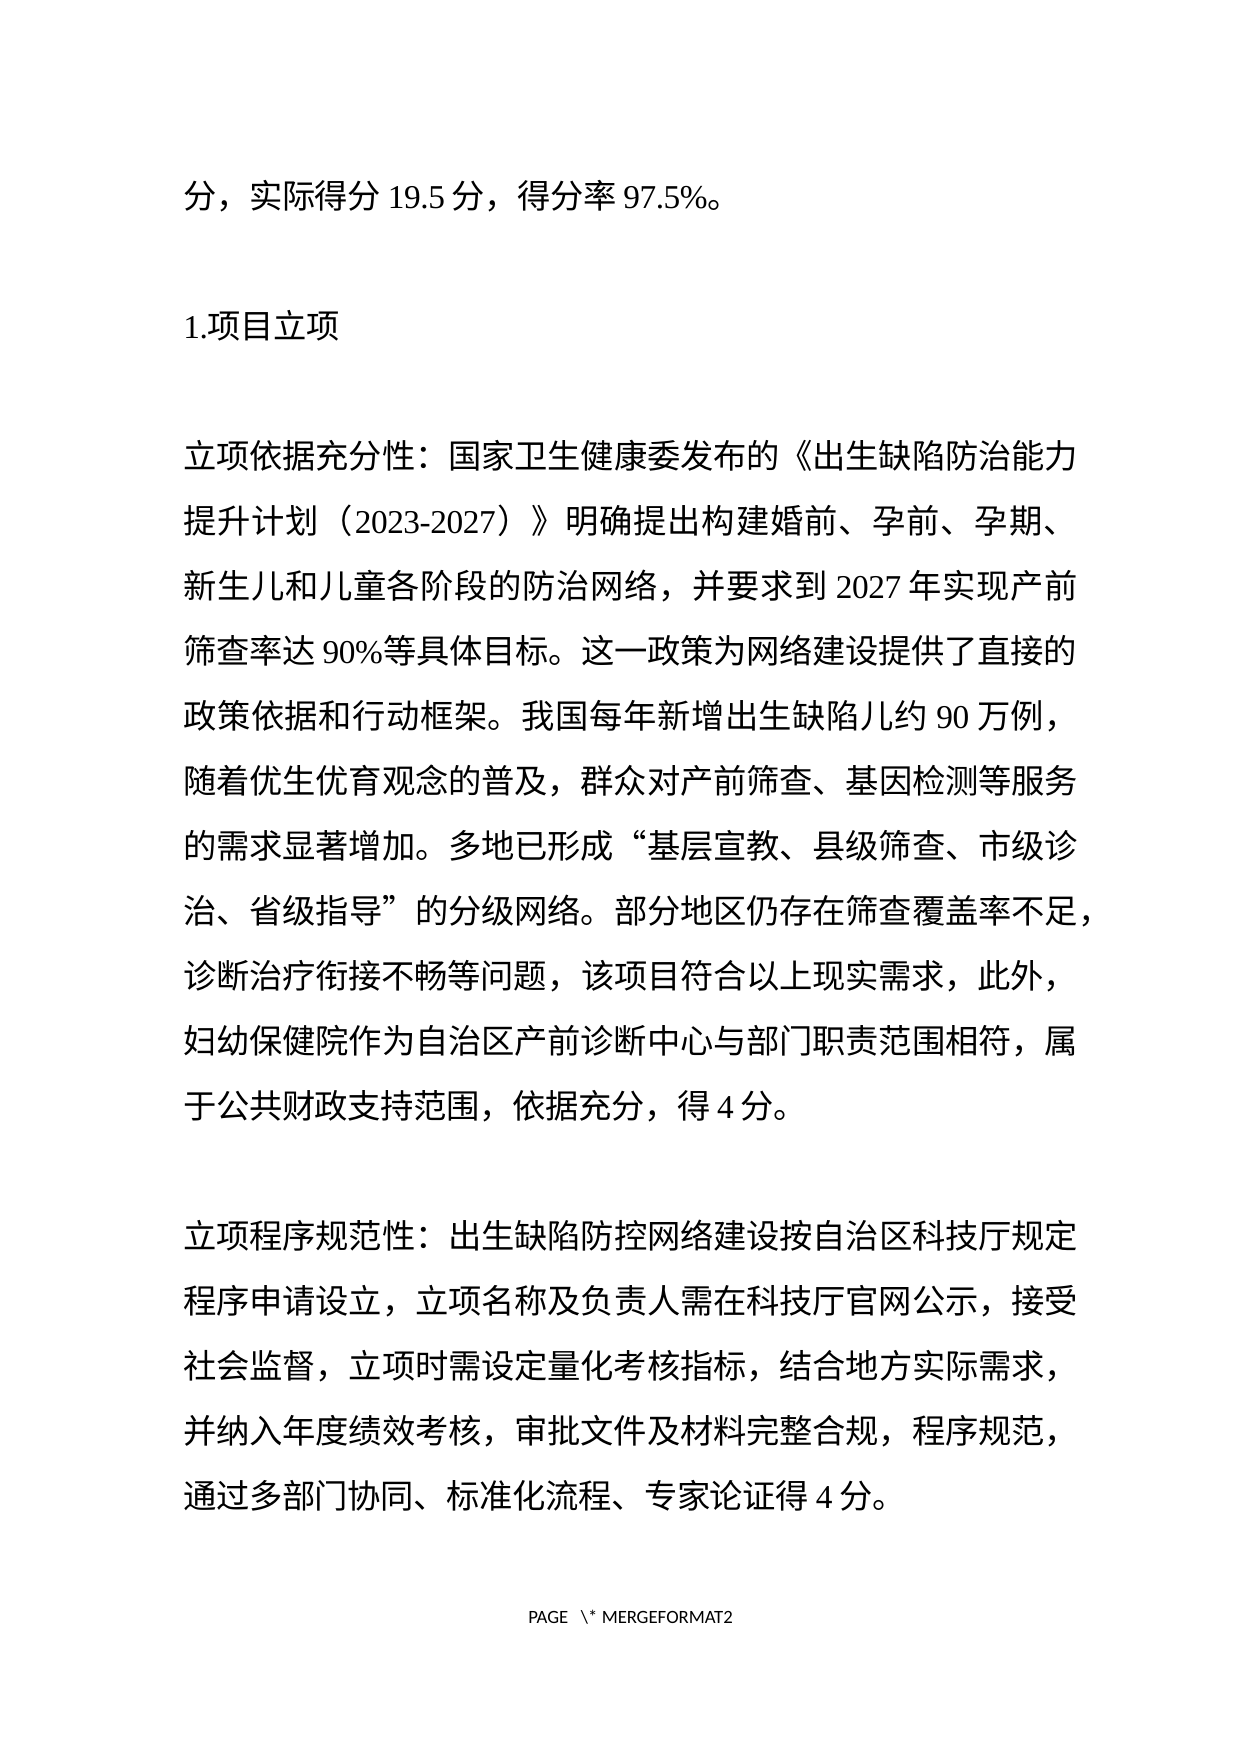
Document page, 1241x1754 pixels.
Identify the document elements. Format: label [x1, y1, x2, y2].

text [183, 162, 1078, 1527]
